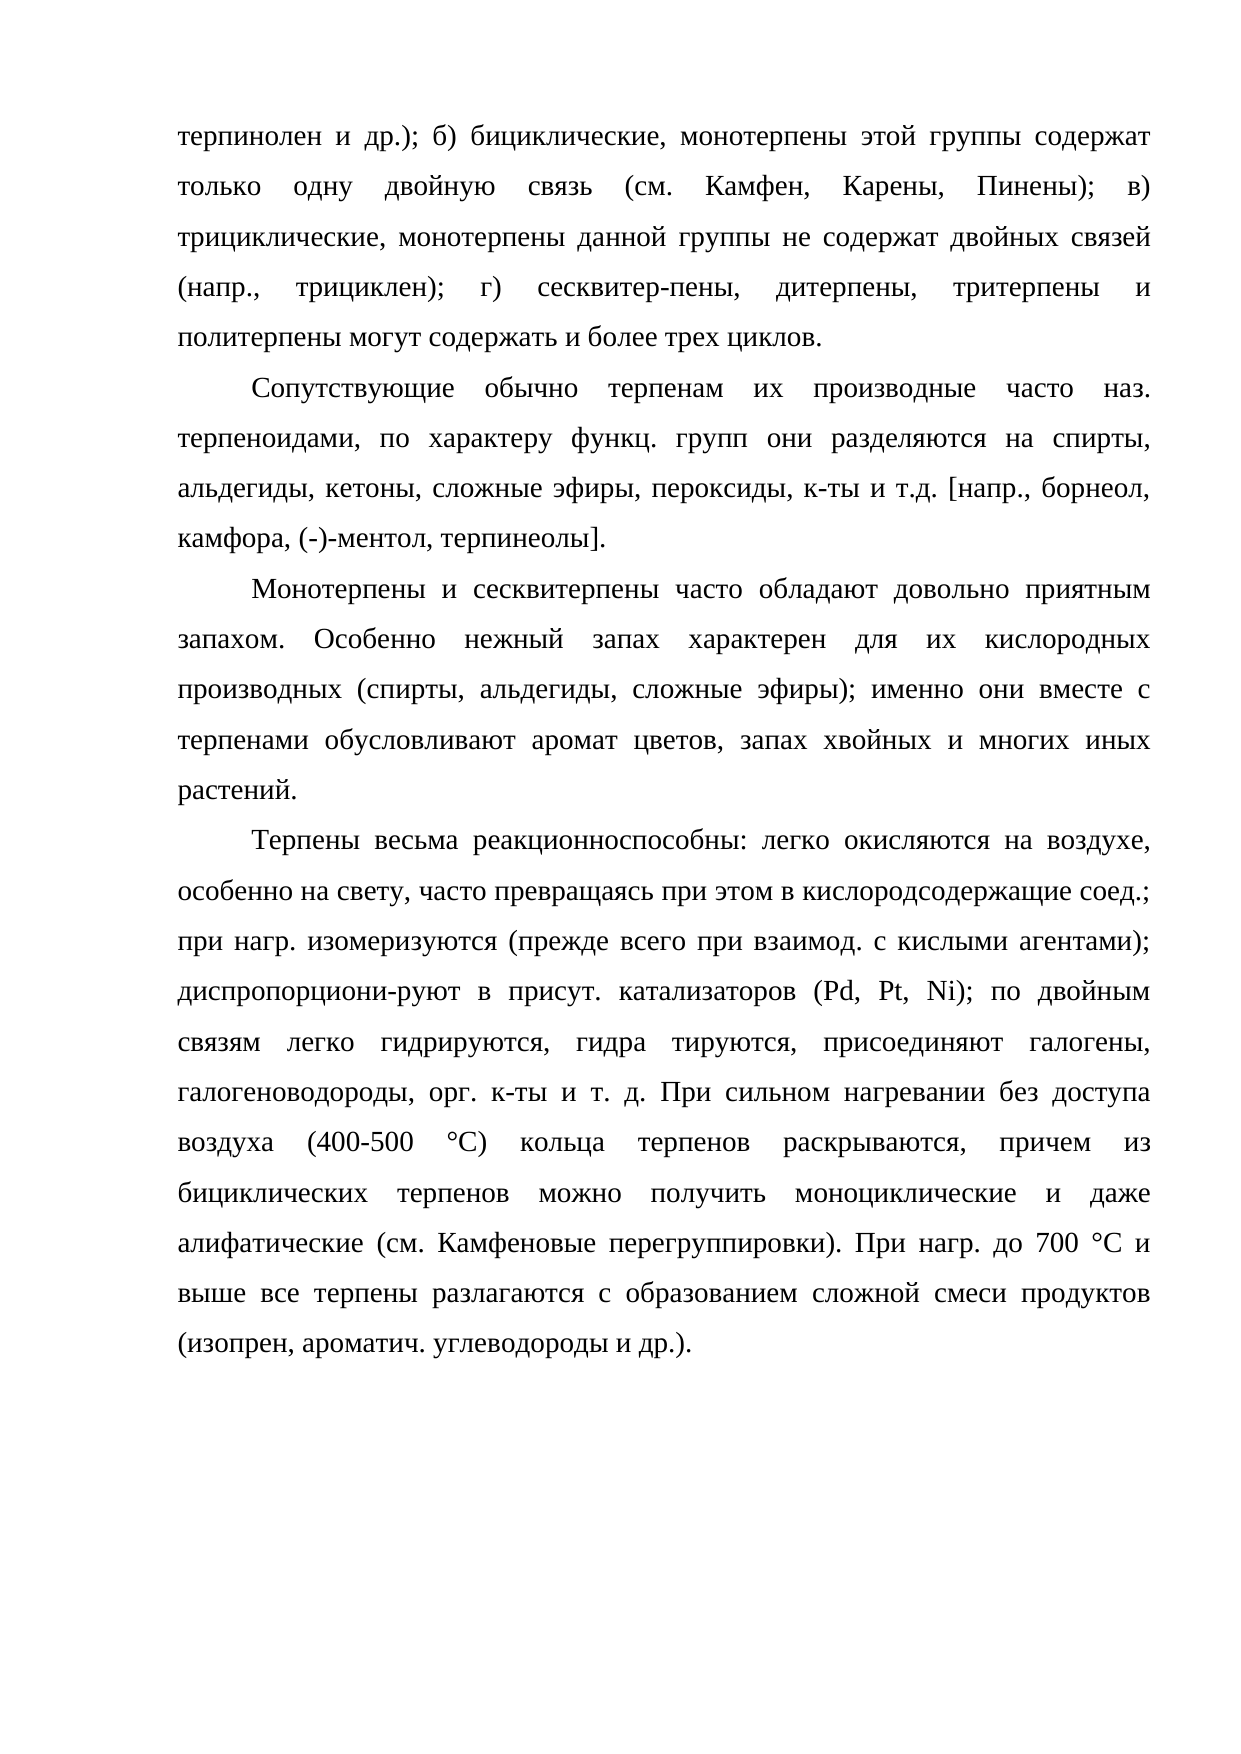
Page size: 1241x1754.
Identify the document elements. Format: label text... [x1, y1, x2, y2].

text Терпены весьма реакционноспособны: легко окисляются на воздухе, особенно на свету, часто превращаясь при этом в кислородсодержащие соед.; при нагр. изомеризуются (прежде всего при взаимод. с кислыми агентами); диспропорциони-руют в присут. катализаторов (Pd, Pt, Ni); по двойным связям легко гидрируются, гидра тируются, присоединяют галогены, галогеноводороды, орг. к-ты и т. д. При сильном нагревании без доступа воздуха (400-500 °С) кольца терпенов раскрываются, причем из бициклических терпенов можно получить моноциклические и даже алифатические (см. Камфеновые перегруппировки). При нагр. до 700 °С и выше все терпены разлагаются с образованием сложной смеси продуктов (изопрен, ароматич. углеводороды и др.). [177, 822, 1152, 1359]
text Монотерпены и сесквитерпены часто обладают довольно приятным запахом. Особенно нежный запах характерен для их кислородных производных (спирты, альдегиды, сложные эфиры); именно они вместе с терпенами обусловливают аромат цветов, запах хвойных и многих иных растений. [177, 571, 1152, 806]
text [177, 118, 1152, 353]
text Сопутствующие обычно терпенам их производные часто наз. терпеноидами, по характеру функц. групп они разделяются на спирты, альдегиды, кетоны, сложные эфиры, пероксиды, к-ты и т.д. [напр., борнеол, камфора, (-)-ментол, терпинеолы]. [177, 370, 1152, 554]
